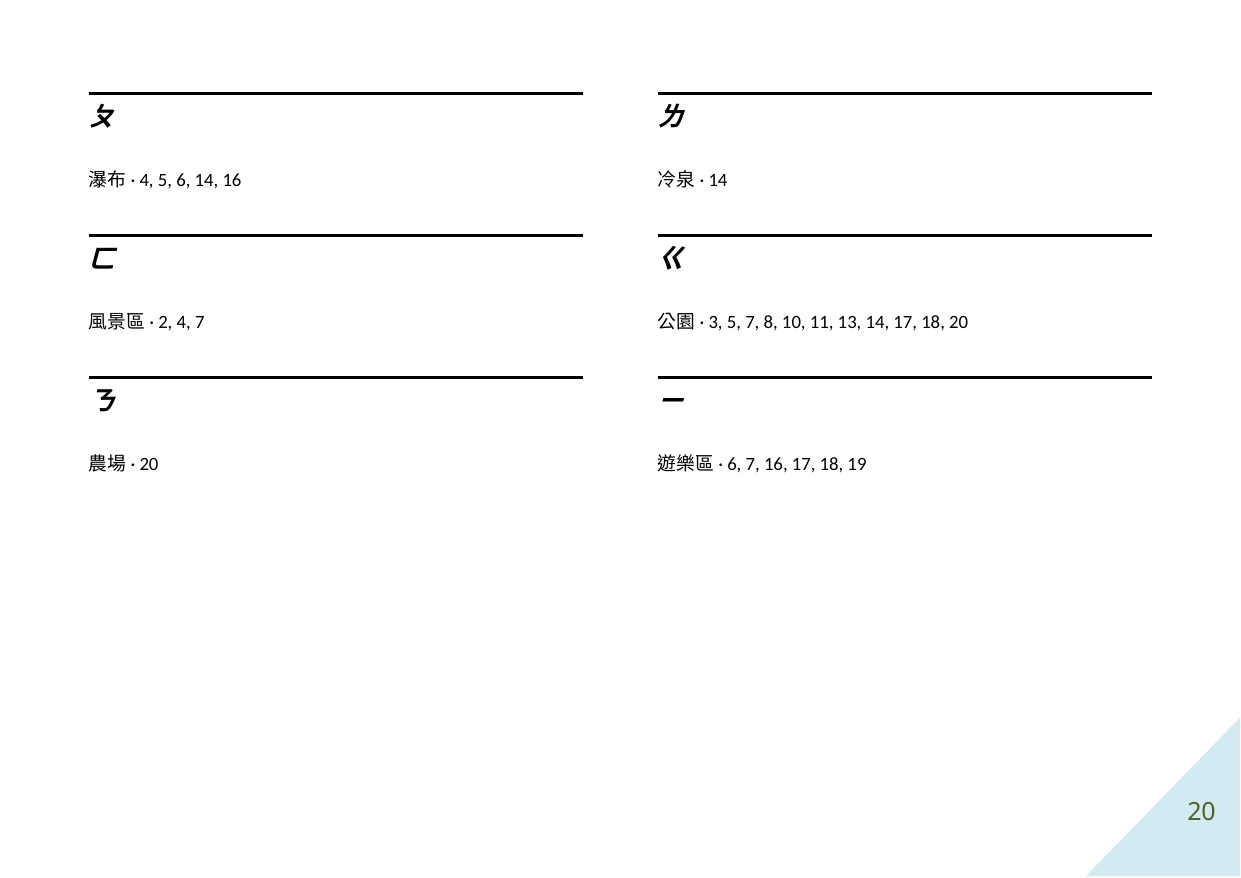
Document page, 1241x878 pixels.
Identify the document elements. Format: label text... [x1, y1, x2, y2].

text 冷泉 · 14 [658, 165, 1152, 192]
subtitle ㄈ [89, 237, 583, 276]
text 瀑布 · 4, 5, 6, 14, 16 [89, 165, 583, 192]
subtitle ㄋ [89, 379, 583, 418]
subtitle ㄆ [89, 95, 583, 134]
subtitle ㄧ [658, 379, 1152, 418]
text 遊樂區 · 6, 7, 16, 17, 18, 19 [658, 449, 1152, 476]
text 農場 · 20 [89, 449, 583, 476]
subtitle ㄍ [658, 237, 1152, 276]
text 風景區 · 2, 4, 7 [89, 307, 583, 334]
subtitle ㄌ [658, 95, 1152, 134]
text 公園 · 3, 5, 7, 8, 10, 11, 13, 14, 17, 18, 20 [658, 307, 1152, 334]
